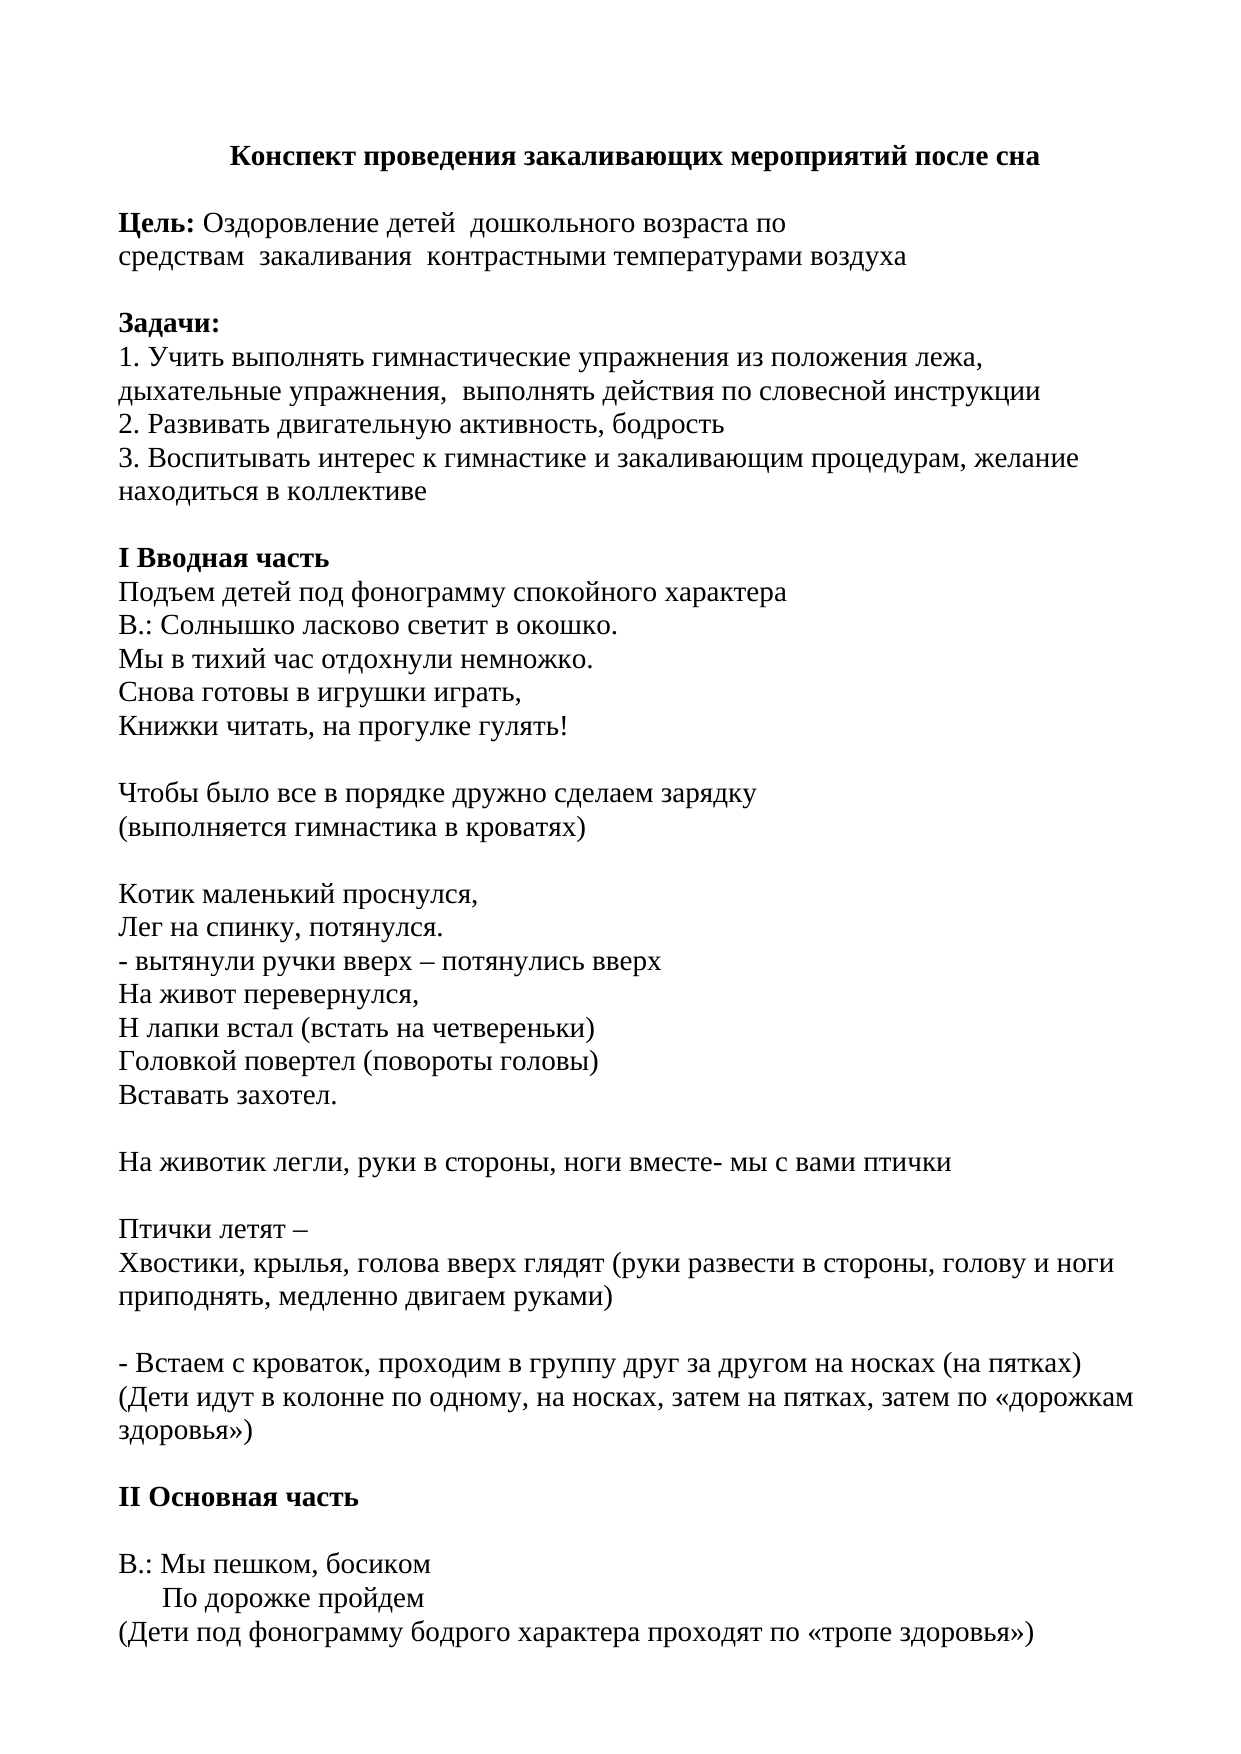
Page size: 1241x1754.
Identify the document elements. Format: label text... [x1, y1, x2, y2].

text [118, 205, 1152, 1647]
text Конспект проведения закаливающих мероприятий после сна [118, 138, 1152, 171]
